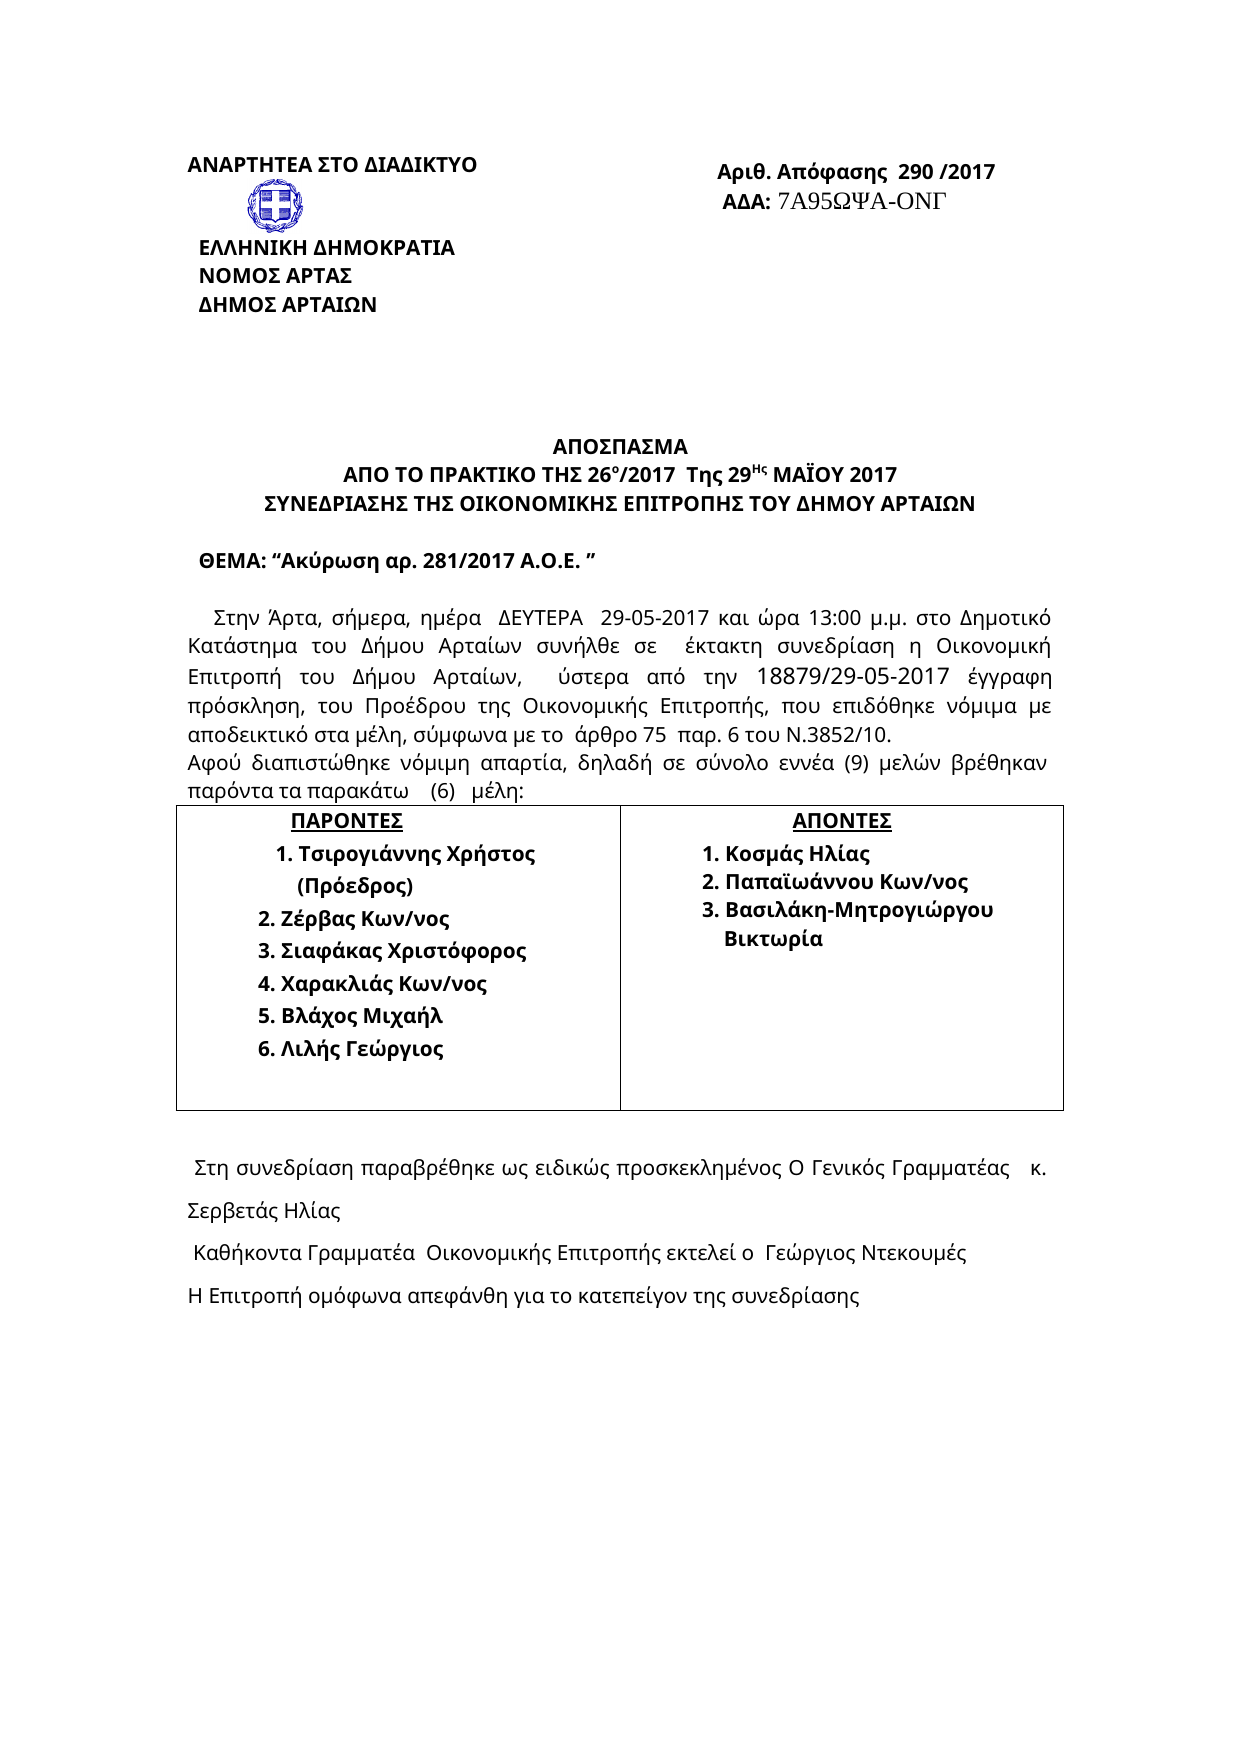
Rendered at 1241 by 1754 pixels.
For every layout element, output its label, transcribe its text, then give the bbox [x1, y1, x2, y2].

text ΝΟΜΟΣ ΑΡΤΑΣ [187, 262, 1053, 290]
text ΔΗΜΟΣ ΑΡΤΑΙΩΝ [187, 290, 1166, 318]
text ΕΛΛΗΝΙΚΗ ΔΗΜΟΚΡΑΤΙΑ [187, 233, 1053, 262]
text Στη συνεδρίαση παραβρέθηκε ως ειδικώς προσκεκλημένος Ο Γενικός Γραμματέας κ. Σερβετάς Ηλίας [187, 1153, 1048, 1224]
text Αφού διαπιστώθηκε νόμιμη απαρτία, δηλαδή σε σύνολο εννέα (9) μελών βρέθηκαν παρόντα τα παρακάτω (6) μέλη: [187, 748, 1048, 805]
table_header ΠΑΡΟΝΤΕΣ 1. Τσιρογιάννης Χρήστος (Πρόεδρος) 2. Ζέρβας Κων/νος 3. Σιαφάκας Χριστόφορος 4. Χαρακλιάς Κων/νος 5. Βλάχος Μιχαήλ 6. Λιλής Γεώργιος [177, 806, 620, 1110]
text Η Επιτροπή ομόφωνα απεφάνθη για το κατεπείγον της συνεδρίασης [187, 1281, 1053, 1309]
text ΑΠΟΣΠΑΣΜΑ [187, 432, 1053, 461]
text ΘΕΜΑ: ‘‘Ακύρωση αρ. 281/2017 Α.Ο.Ε. ’’ [187, 546, 1053, 574]
table_header ΑΠΟΝΤΕΣ 1. Κοσμάς Ηλίας 2. Παπαϊωάννου Κων/νος 3. Βασιλάκη-Μητρογιώργου Βικτωρία [621, 806, 1063, 1110]
text Καθήκοντα Γραμματέα Οικονομικής Επιτροπής εκτελεί ο Γεώργιος Ντεκουμές [187, 1238, 1048, 1267]
picture [247, 178, 304, 234]
text ΑΝΑΡΤΗΤΕΑ ΣΤΟ ΔΙΑΔΙΚΤΥΟ [187, 150, 1053, 178]
text ΣΥΝΕΔΡΙΑΣΗΣ ΤΗΣ ΟΙΚΟΝΟΜΙΚΗΣ ΕΠΙΤΡΟΠΗΣ ΤΟΥ ΔΗΜΟΥ ΑΡΤΑΙΩΝ [187, 489, 1053, 517]
text ΑΠΟ ΤΟ ΠΡΑΚΤΙΚΟ ΤΗΣ 26ο/2017 Της 29Ης ΜΑΪΟΥ 2017 [187, 461, 1053, 489]
text Στην Άρτα, σήμερα, ημέρα ΔΕΥΤΕΡΑ 29-05-2017 και ώρα 13:00 μ.μ. στο Δημοτικό Κατάστημα του Δήμου Αρταίων συνήλθε σε έκτακτη συνεδρίαση η Οικονομική Επιτροπή του Δήμου Αρταίων, ύστερα από την 18879/29-05-2017 έγγραφη πρόσκληση, του Προέδρου της Οικονομικής Επιτροπής, που επιδόθηκε νόμιμα με αποδεικτικό στα μέλη, σύμφωνα με το άρθρο 75 παρ. 6 του Ν.3852/10. [187, 603, 1053, 748]
